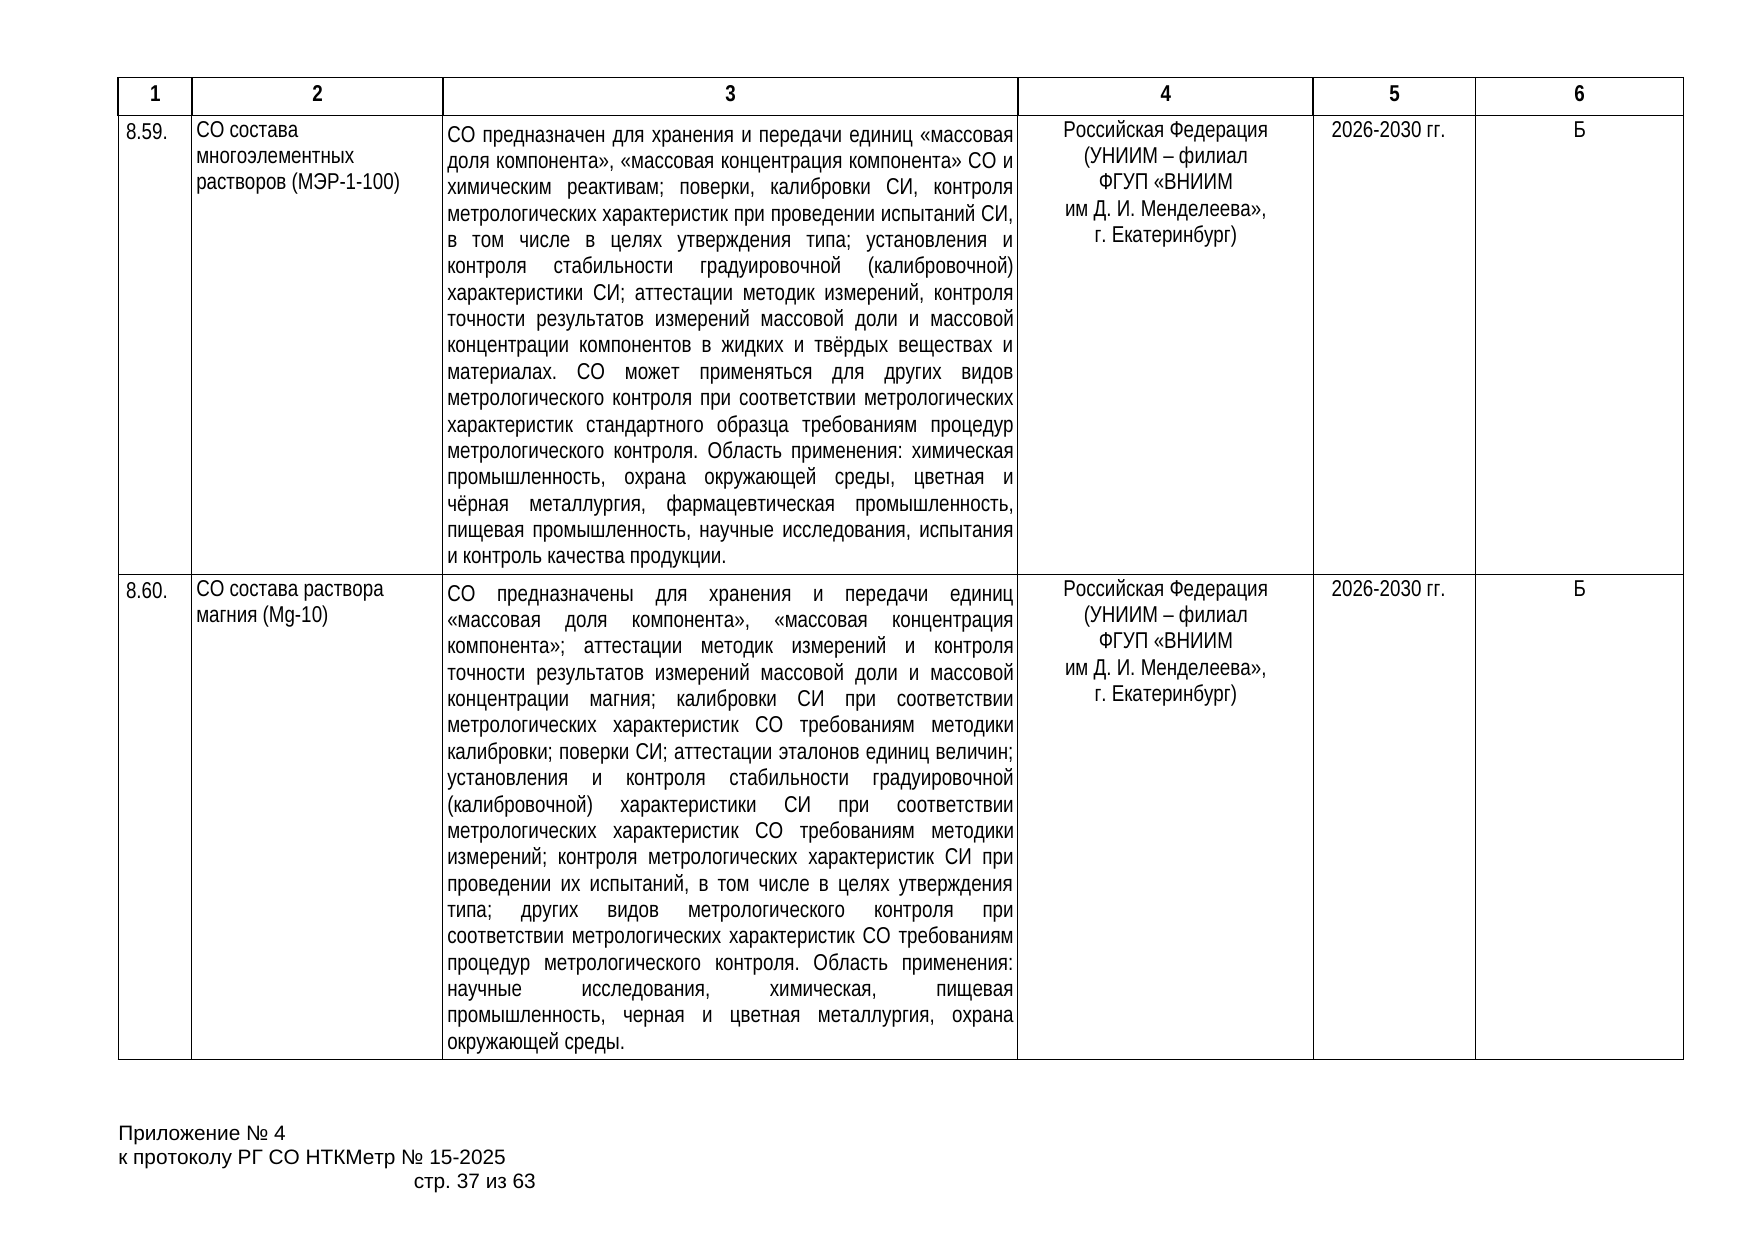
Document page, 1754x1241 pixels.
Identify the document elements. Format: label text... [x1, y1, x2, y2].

table_cell 2026-2030 гг. [1314, 575, 1475, 1059]
table_cell 2026-2030 гг. [1314, 116, 1475, 574]
table_header 1 [119, 78, 191, 114]
table_cell СО состава раствора магния (Mg-10) [192, 575, 442, 1059]
table_cell [119, 575, 191, 1059]
table_header 5 [1314, 78, 1475, 114]
table_cell Б [1476, 575, 1683, 1059]
table_header 4 [1019, 78, 1312, 114]
table_cell СО состава многоэлементных растворов (МЭР-1-100) [192, 116, 442, 574]
table_header 2 [193, 78, 442, 114]
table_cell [1018, 575, 1313, 1059]
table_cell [443, 116, 1017, 574]
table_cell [1018, 116, 1313, 574]
table_header 3 [444, 78, 1017, 114]
table_cell Б [1476, 116, 1683, 574]
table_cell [443, 575, 1017, 1059]
table_cell [119, 116, 191, 574]
table_header 6 [1476, 78, 1683, 114]
